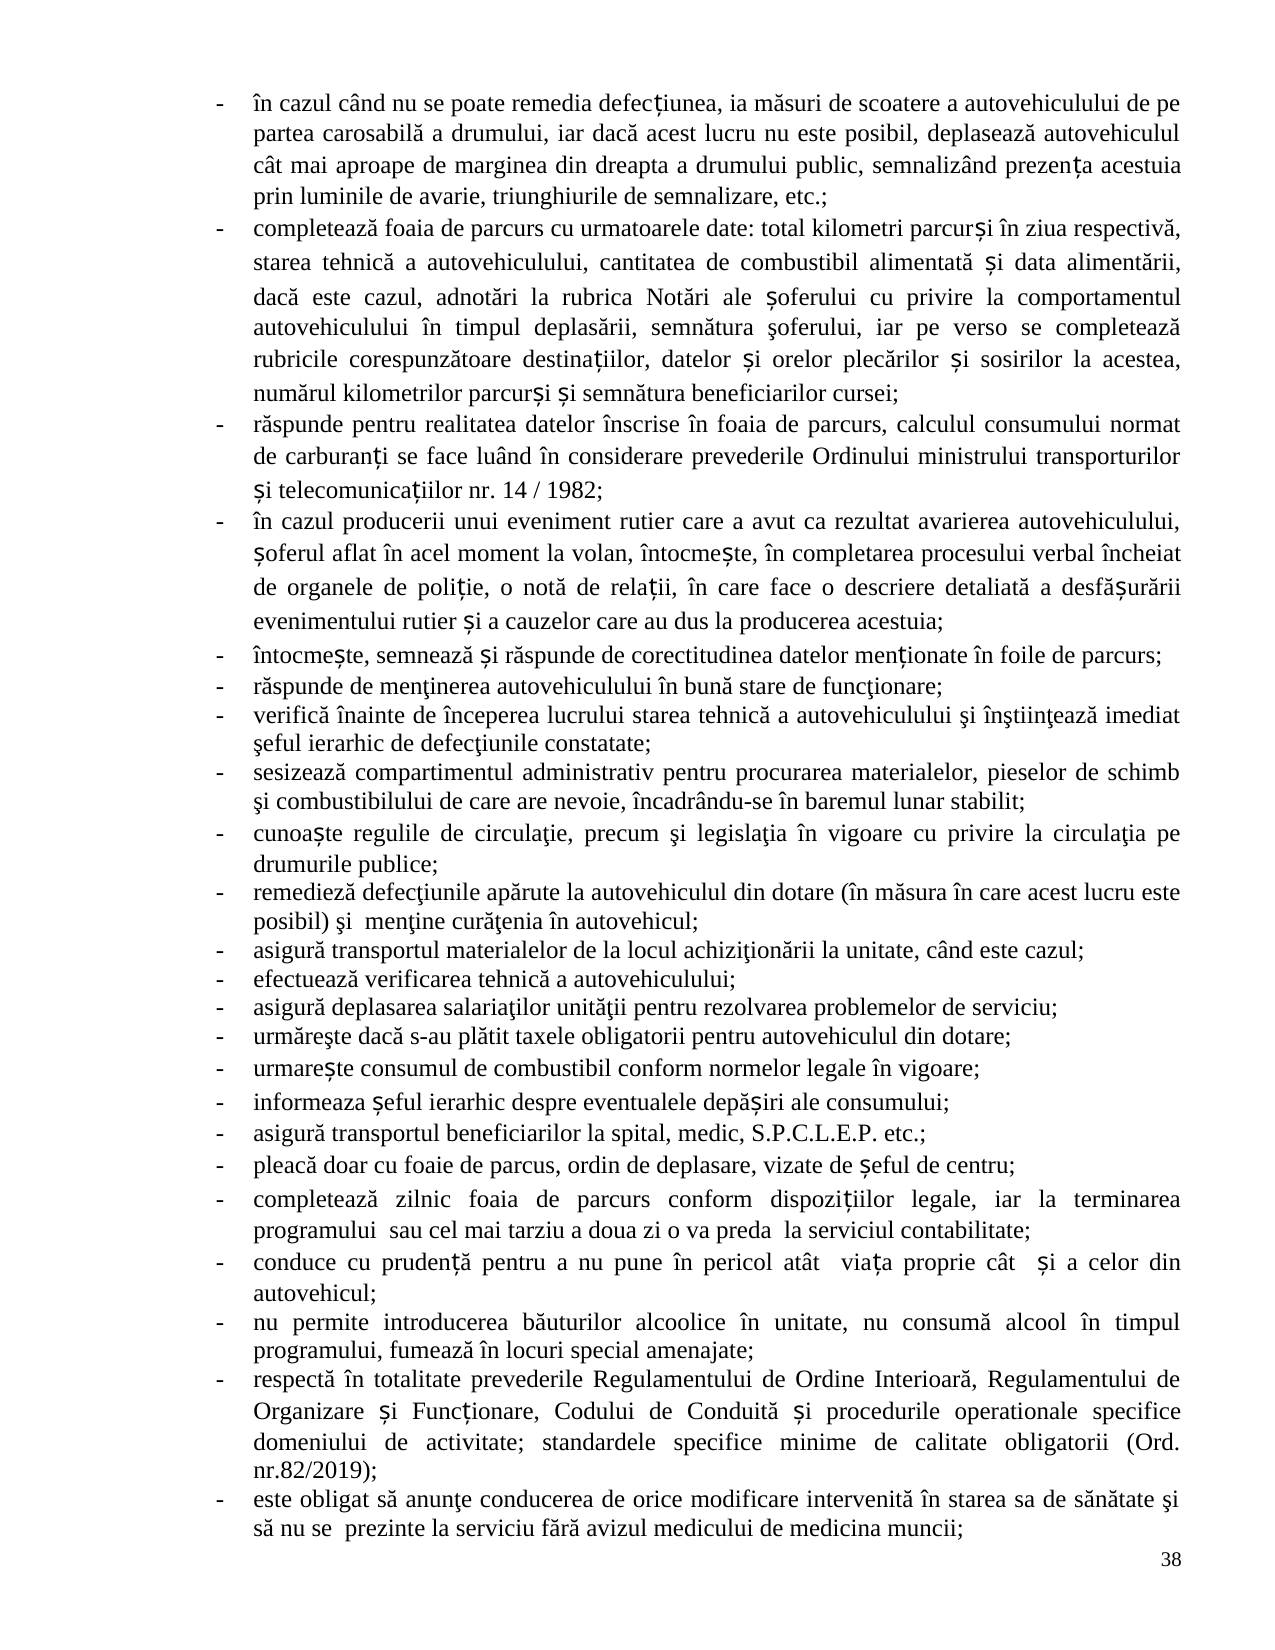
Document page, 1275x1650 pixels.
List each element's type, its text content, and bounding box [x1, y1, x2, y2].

list asigură transportul materialelor de la locul achiziţionării la unitate, când este cazul; [216, 935, 1181, 964]
list răspunde pentru realitatea datelor înscrise în foaia de parcurs, calculul consumului normat de carburanți se face luând în considerare prevederile Ordinului ministrului transporturilor și telecomunicațiilor nr. 14 / 1982; [216, 409, 1181, 506]
list asigură deplasarea salariaţilor unităţii pentru rezolvarea problemelor de serviciu; [216, 992, 1181, 1021]
list răspunde de menţinerea autovehiculului în bună stare de funcţionare; [216, 671, 1181, 700]
list urmarește consumul de combustibil conform normelor legale în vigoare; [216, 1050, 1181, 1084]
list conduce cu prudență pentru a nu pune în pericol atât viața proprie cât și a celor din autovehicul; [216, 1244, 1181, 1307]
list cunoaște regulile de circulaţie, precum şi legislaţia în vigoare cu privire la circulaţia pe drumurile publice; [216, 815, 1181, 877]
list sesizează compartimentul administrativ pentru procurarea materialelor, pieselor de schimb şi combustibilului de care are nevoie, încadrându-se în baremul lunar stabilit; [216, 757, 1181, 815]
list este obligat să anunţe conducerea de orice modificare intervenită în starea sa de sănătate şi să nu se prezinte la serviciu fără avizul medicului de medicina muncii; [216, 1484, 1181, 1542]
list efectuează verificarea tehnică a autovehiculului; [216, 964, 1181, 992]
list informeaza șeful ierarhic despre eventualele depășiri ale consumului; [216, 1084, 1181, 1118]
list completează zilnic foaia de parcurs conform dispozițiilor legale, iar la terminarea programului sau cel mai tarziu a doua zi o va preda la serviciul contabilitate; [216, 1181, 1181, 1244]
list în cazul când nu se poate remedia defecțiunea, ia măsuri de scoatere a autovehiculului de pe partea carosabilă a drumului, iar dacă acest lucru nu este posibil, deplasează autovehiculul cât mai aproape de marginea din dreapta a drumului public, semnalizând prezența acestuia prin luminile de avarie, triunghiurile de semnalizare, etc.; [216, 84, 1181, 210]
list pleacă doar cu foaie de parcus, ordin de deplasare, vizate de șeful de centru; [216, 1147, 1181, 1181]
list remedieză defecţiunile apărute la autovehiculul din dotare (în măsura în care acest lucru este posibil) şi menţine curăţenia în autovehicul; [216, 877, 1181, 935]
list completează foaia de parcurs cu urmatoarele date: total kilometri parcurși în ziua respectivă, starea tehnică a autovehiculului, cantitatea de combustibil alimentată și data alimentării, dacă este cazul, adnotări la rubrica Notări ale șoferului cu privire la comportamentul autovehiculului în timpul deplasării, semnătura şoferului, iar pe verso se completează rubricile corespunzătoare destinațiilor, datelor și orelor plecărilor și sosirilor la acestea, numărul kilometrilor parcurși și semnătura beneficiarilor cursei; [216, 210, 1181, 409]
list întocmește, semnează și răspunde de corectitudinea datelor menționate în foile de parcurs; [216, 637, 1181, 671]
list nu permite introducerea băuturilor alcoolice în unitate, nu consumă alcool în timpul programului, fumează în locuri special amenajate; [216, 1307, 1181, 1364]
list respectă în totalitate prevederile Regulamentului de Ordine Interioară, Regulamentului de Organizare și Funcționare, Codului de Conduită și procedurile operationale specifice domeniului de activitate; standardele specifice minime de calitate obligatorii (Ord. nr.82/2019); [216, 1364, 1181, 1484]
list verifică înainte de începerea lucrului starea tehnică a autovehiculului şi înştiinţează imediat şeful ierarhic de defecţiunile constatate; [216, 700, 1181, 757]
list în cazul producerii unui eveniment rutier care a avut ca rezultat avarierea autovehiculului, șoferul aflat în acel moment la volan, întocmește, în completarea procesului verbal încheiat de organele de poliție, o notă de relații, în care face o descriere detaliată a desfășurării evenimentului rutier și a cauzelor care au dus la producerea acestuia; [216, 506, 1181, 637]
list asigură transportul beneficiarilor la spital, medic, S.P.C.L.E.P. etc.; [216, 1118, 1181, 1147]
list urmăreşte dacă s-au plătit taxele obligatorii pentru autovehiculul din dotare; [216, 1021, 1181, 1050]
